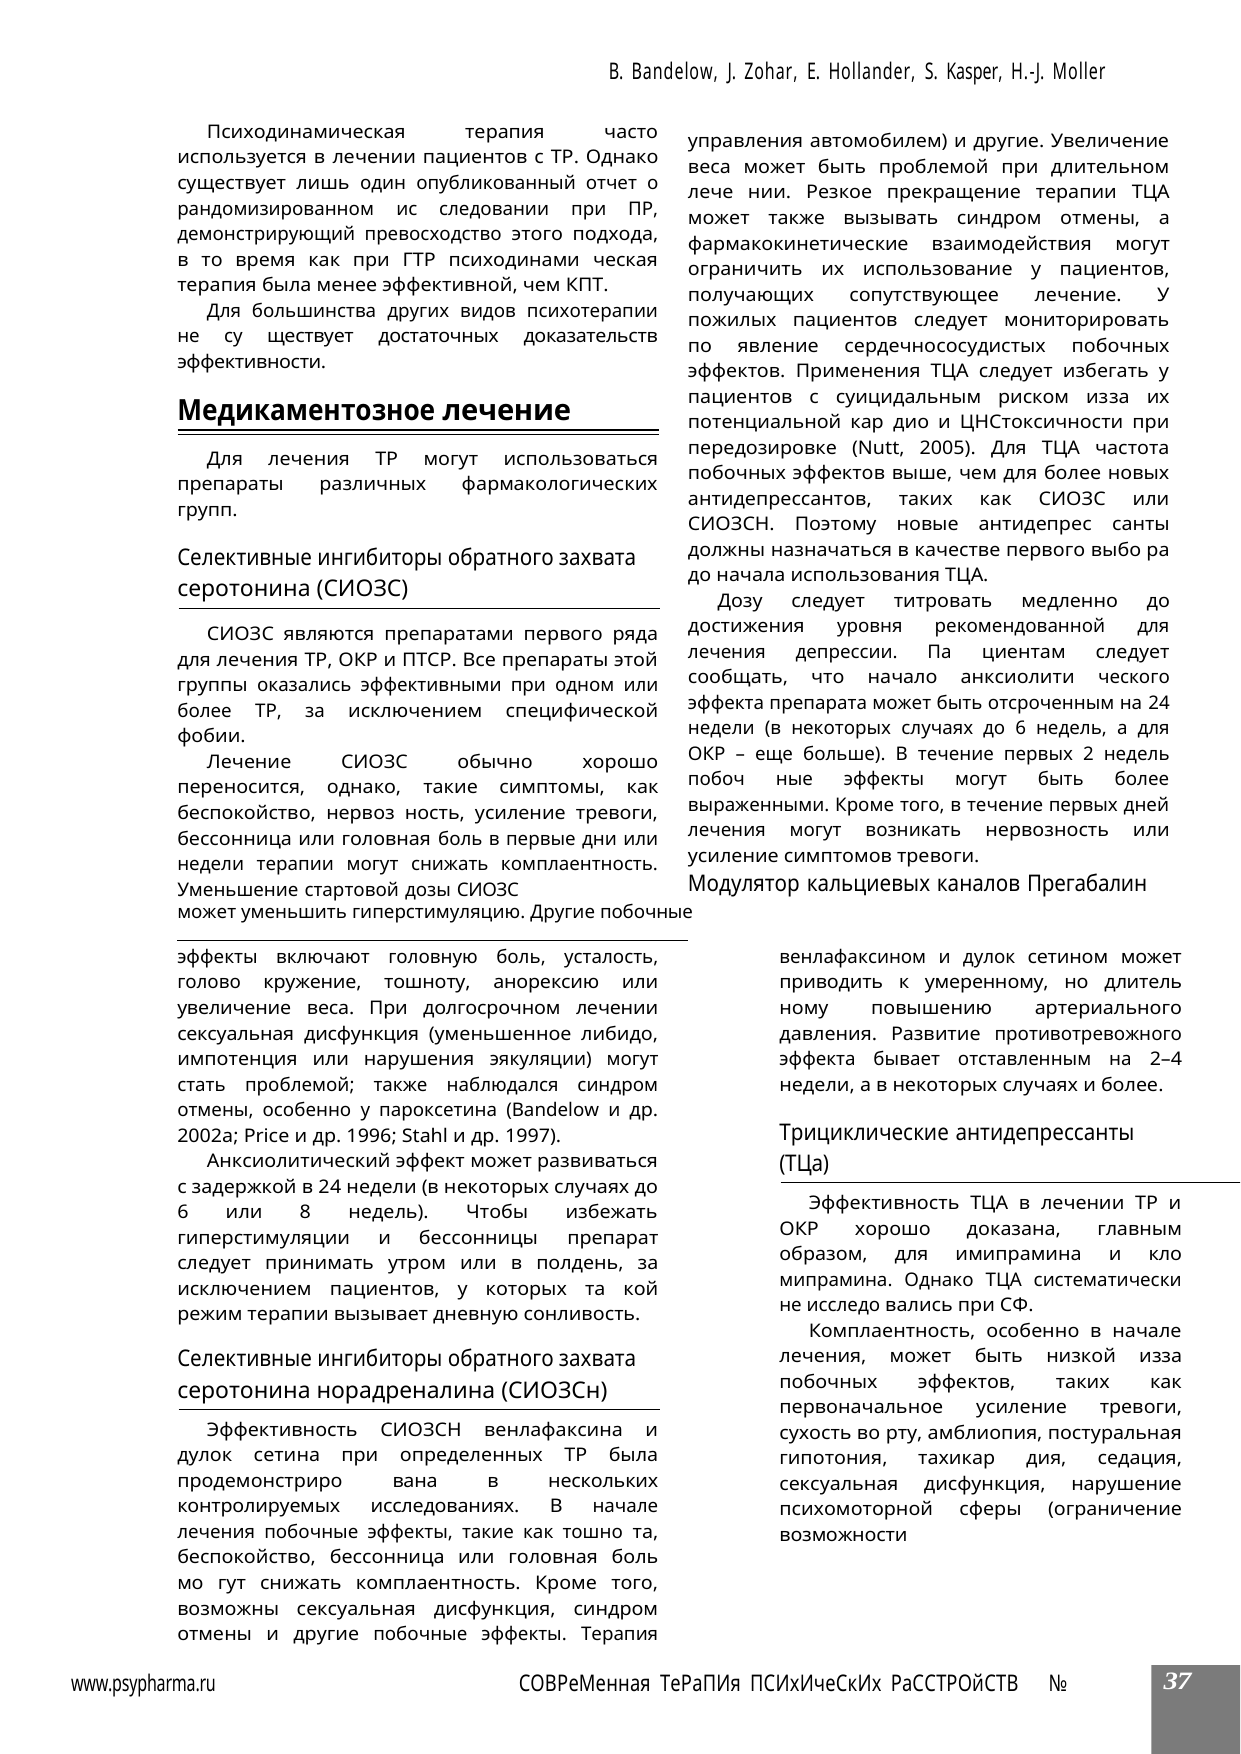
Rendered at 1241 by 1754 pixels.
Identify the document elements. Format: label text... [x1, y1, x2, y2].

text Эффективность ТЦА в лечении ТР и ОКР хорошо доказана, главным образом, для имипрамина и кло­ мипрамина. Однако ТЦА систематически не исследо­ вались при СФ. [779, 1189, 1182, 1317]
subtitle Селективные ингибиторы обратного захвата серотонина норадреналина (СИОЗСн) [177, 1342, 658, 1405]
text эффекты включают головную боль, усталость, голово­ кружение, тошноту, анорексию или увеличение веса. При долгосрочном лечении сексуальная дисфункция (уменьшенное либидо, импотенция или нарушения эякуляции) могут стать проблемой; также наблюдался синдром отмены, особенно у пароксетина (Bandelow и др. 2002a; Price и др. 1996; Stahl и др. 1997). [177, 943, 658, 1147]
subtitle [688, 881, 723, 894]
text Психодинамическая терапия часто используется в лечении пациентов с ТР. Однако существует лишь один опубликованный отчет о рандомизированном ис­ следовании при ПР, демонстрирующий превосходство этого подхода, в то время как при ГТР психодинами­ ческая терапия была менее эффективной, чем КПТ. [177, 118, 658, 297]
text управления автомобилем) и другие. Увеличение веса может быть проблемой при длительном лече­ нии. Резкое прекращение терапии ТЦА может также вызывать синдром отмены, а фармакокинетические взаимодействия могут ограничить их использование у пациентов, получающих сопутствующее лечение. У пожилых пациентов следует мониторировать по­ явление сердечно­сосудистых побочных эффектов. Применения ТЦА следует избегать у пациентов с суицидальным риском из­за их потенциальной кар­ дио­ и ЦНС­токсичности при передозировке (Nutt, 2005). Для ТЦА частота побочных эффектов выше, чем для более новых антидепрессантов, таких как СИОЗС или СИОЗСН. Поэтому новые антидепрес­ санты должны назначаться в качестве первого выбо­ ра до начала использования ТЦА. [688, 128, 1169, 587]
subtitle Селективные ингибиторы обратного захвата серотонина (СИОЗС) [177, 541, 658, 603]
text Лечение СИОЗС обычно хорошо переносится, однако, такие симптомы, как беспокойство, нервоз­ ность, усиление тревоги, бессонница или головная боль в первые дни или недели терапии могут снижать комплаентность. Уменьшение стартовой дозы СИОЗС [177, 748, 658, 901]
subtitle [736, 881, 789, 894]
text Анксиолитический эффект может развиваться с задержкой в 2­4 недели (в некоторых случаях до 6 или 8 недель). Чтобы избежать гиперстимуляции и бессонницы препарат следует принимать утром или в полдень, за исключением пациентов, у которых та­ кой режим терапии вызывает дневную сонливость. [177, 1147, 658, 1326]
text Для лечения ТР могут использоваться препараты различных фармакологических групп. [177, 445, 658, 522]
subtitle Трициклические антидепрессанты (ТЦа) [779, 1115, 1182, 1178]
text Комплаентность, особенно в начале лечения, может быть низкой из­за побочных эффектов, таких как первоначальное усиление тревоги, сухость во рту, амблиопия, постуральная гипотония, тахикар­ дия, седация, сексуальная дисфункция, нарушение психомоторной сферы (ограничение возможности [779, 1317, 1182, 1547]
subtitle Медикаментозное лечение [177, 389, 658, 429]
text СИОЗС являются препаратами первого ряда для лечения ТР, ОКР и ПТСР. Все препараты этой группы оказались эффективными при одном или более ТР, за исключением специфической фобии. [177, 621, 658, 748]
text Для большинства других видов психотерапии не су­ ществует достаточных доказательств эффективности. [177, 297, 658, 373]
text Эффективность СИОЗСН венлафаксина и дулок­ сетина при определенных ТР была продемонстриро­ вана в нескольких контролируемых исследованиях. В начале лечения побочные эффекты, такие как тошно­ та, беспокойство, бессонница или головная боль мо­ гут снижать комплаентность. Кроме того, возможны сексуальная дисфункция, синдром отмены и другие побочные эффекты. Терапия венлафаксином и дулок­ сетином может приводить к умеренному, но длитель­ ному повышению артериального давления. Развитие противотревожного эффекта бывает отставленным на 2–4 недели, а в некоторых случаях и более. [177, 1416, 658, 1646]
text может уменьшить гиперстимуляцию. Другие побочные [177, 901, 1182, 943]
text Дозу следует титровать медленно до достижения уровня рекомендованной для лечения депрессии. Па­ циентам следует сообщать, что начало анксиолити­ ческого эффекта препарата может быть отсроченным на 2­4 недели (в некоторых случаях до 6 недель, а для ОКР – еще больше). В течение первых 2 недель побоч­ ные эффекты могут быть более выраженными. Кроме того, в течение первых дней лечения могут возникать нервозность или усиление симптомов тревоги. [688, 587, 1169, 868]
text Эффективность СИОЗСН венлафаксина и дулок­ сетина при определенных ТР была продемонстриро­ вана в нескольких контролируемых исследованиях. В начале лечения побочные эффекты, такие как тошно­ та, беспокойство, бессонница или головная боль мо­ гут снижать комплаентность. Кроме того, возможны сексуальная дисфункция, синдром отмены и другие побочные эффекты. Терапия венлафаксином и дулок­ сетином может приводить к умеренному, но длитель­ ному повышению артериального давления. Развитие противотревожного эффекта бывает отставленным на 2–4 недели, а в некоторых случаях и более. [779, 943, 1182, 1096]
